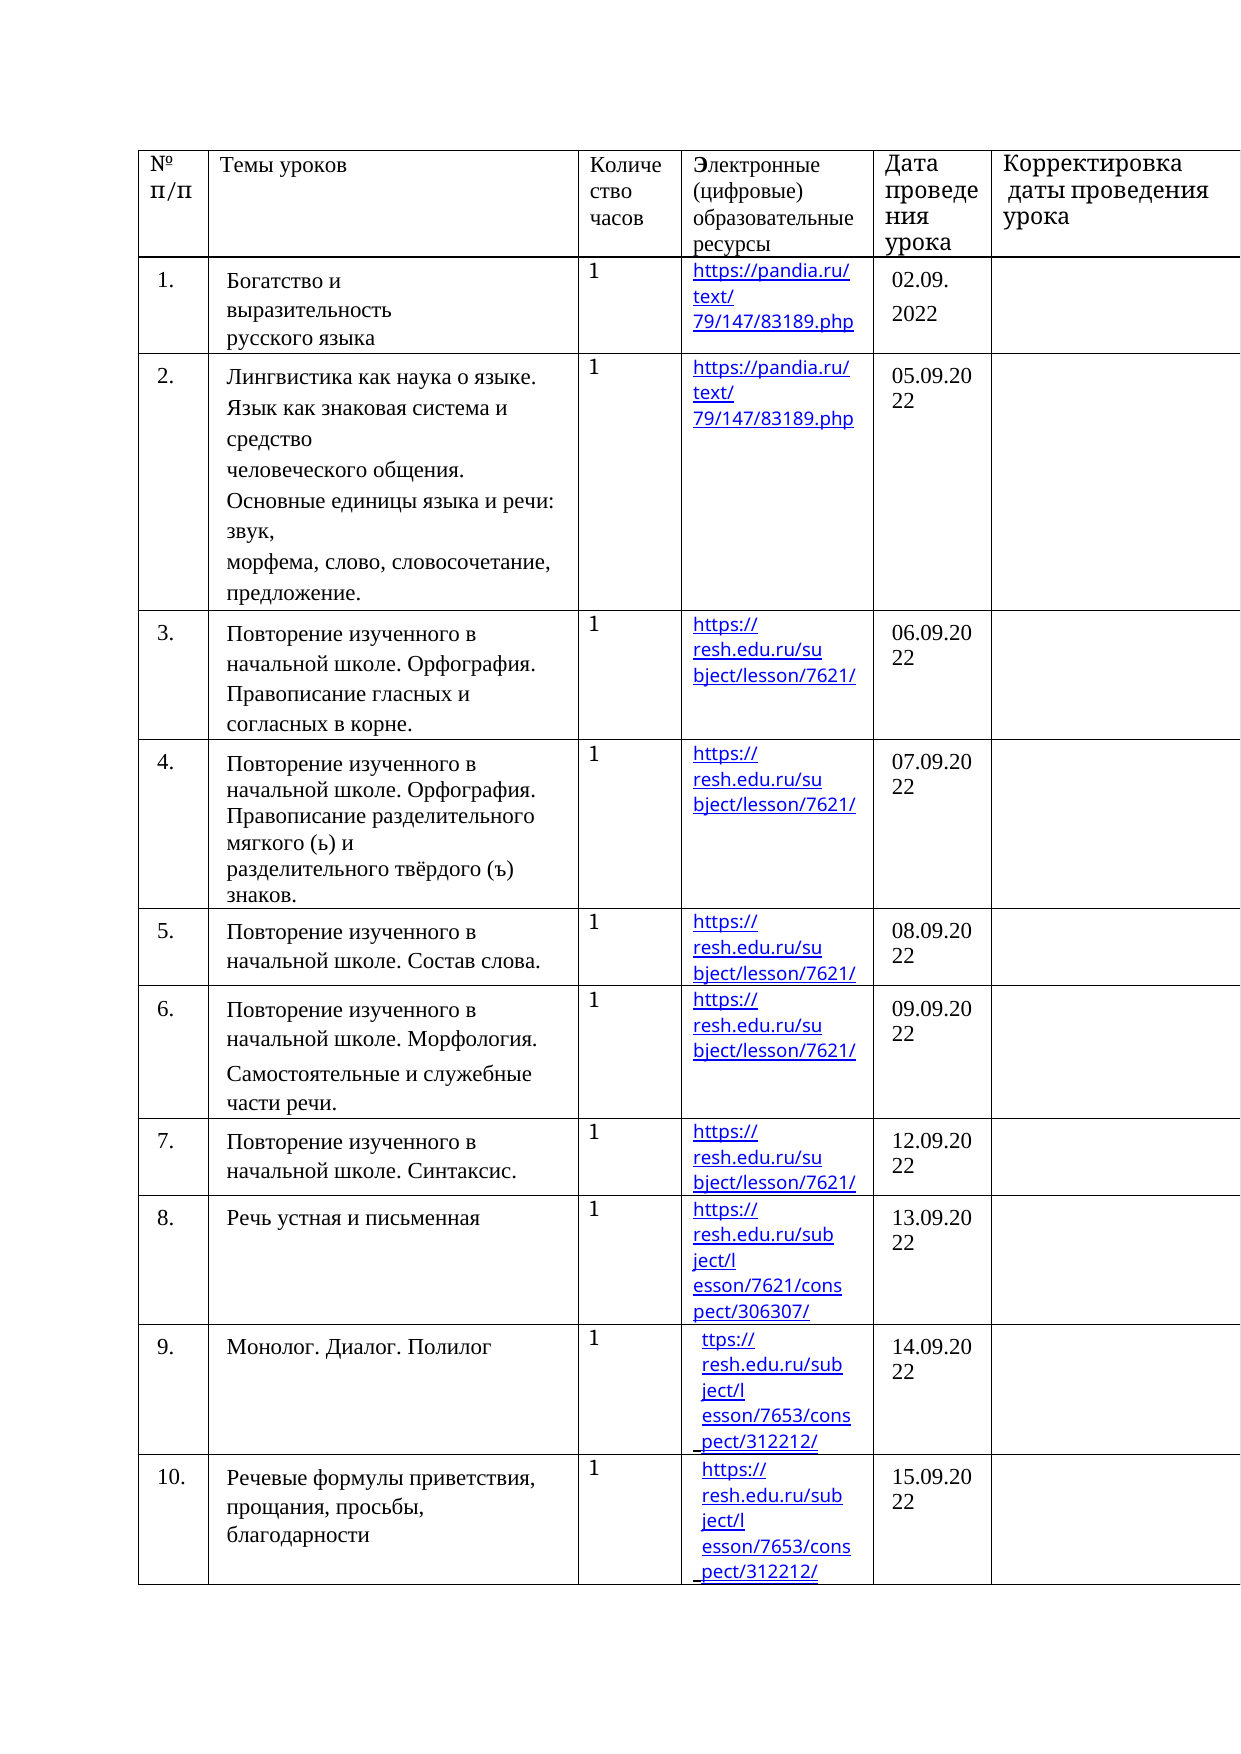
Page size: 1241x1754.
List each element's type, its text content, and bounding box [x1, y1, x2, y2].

table_cell Лингвистика как наука о языке. Язык как знаковая система и средство человеческого общения. Основные единицы языка и речи: звук, морфема, слово, словосочетание, предложение. [209, 354, 578, 610]
table_header Электронные (цифровые) образовательные ресурсы [682, 151, 873, 256]
table_cell 06.09.2022 [874, 611, 991, 739]
table_cell [992, 909, 1240, 985]
table_cell 10. [139, 1455, 208, 1584]
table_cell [682, 1455, 873, 1584]
table_cell Повторение изученного в начальной школе. Орфография. Правописание гласных и согласных в корне. [209, 611, 578, 739]
table_cell https://resh.edu.ru/su bject/lesson/7621/ [682, 986, 873, 1117]
table_cell 1 [579, 986, 681, 1117]
table_cell 1 [579, 740, 681, 908]
table_cell ttps://resh.edu.ru/sub ject/lesson/7653/cons pect/312212/ [682, 1325, 873, 1454]
table_header Количество часов [579, 151, 681, 256]
table_cell 4. [139, 740, 208, 908]
table_cell [992, 611, 1240, 739]
table_cell 12.09.2022 [874, 1119, 991, 1195]
table_cell 1 [579, 909, 681, 985]
table_cell 1. [139, 258, 208, 353]
table_cell 1 [579, 258, 681, 353]
table_cell Богатство и выразительность русского языка [209, 258, 578, 353]
table_cell [992, 258, 1240, 353]
table_cell 14.09.2022 [874, 1325, 991, 1454]
table_cell [992, 1325, 1240, 1454]
table_cell 2. [139, 354, 208, 610]
table_cell https://resh.edu.ru/su bject/lesson/7621/ [682, 909, 873, 985]
table_header № п/п [139, 151, 208, 256]
table_cell Повторение изученного в начальной школе. Синтаксис. [209, 1119, 578, 1195]
table_cell [992, 1196, 1240, 1324]
table_cell Повторение изученного в начальной школе. Состав слова. [209, 909, 578, 985]
table_cell Речь устная и письменная [209, 1196, 578, 1324]
table_cell [992, 1119, 1240, 1195]
table_cell 1 [579, 1119, 681, 1195]
table_cell 9. [139, 1325, 208, 1454]
table_cell https://resh.edu.ru/su bject/lesson/7621/ [682, 740, 873, 908]
table_cell 09.09.2022 [874, 986, 991, 1117]
table_header Темы уроков [209, 151, 578, 256]
table_cell https://pandia.ru/text/ 79/147/83189.php [682, 354, 873, 610]
table_cell 5. [139, 909, 208, 985]
table_cell Повторение изученного в начальной школе. Морфология. Самостоятельные и служебные части речи. [209, 986, 578, 1117]
table_cell 1 [579, 354, 681, 610]
table_cell Речевые формулы приветствия, прощания, просьбы, благодарности [209, 1455, 578, 1584]
table_cell https://resh.edu.ru/su bject/lesson/7621/ [682, 1119, 873, 1195]
table_cell 1 [579, 611, 681, 739]
table_cell https://pandia.ru/text/ 79/147/83189.php [682, 258, 873, 353]
table_cell 13.09.2022 [874, 1196, 991, 1324]
table_cell 1 [579, 1196, 681, 1324]
table_cell 02.09. 2022 [874, 258, 991, 353]
table_cell https://resh.edu.ru/sub ject/lesson/7621/cons pect/306307/ [682, 1196, 873, 1324]
table_cell [992, 1455, 1240, 1584]
table_cell [992, 354, 1240, 610]
table_cell 8. [139, 1196, 208, 1324]
table_header Дата проведения урока [874, 151, 991, 256]
table_cell 6. [139, 986, 208, 1117]
table_cell 07.09.2022 [874, 740, 991, 908]
table_cell 1 [579, 1455, 681, 1584]
table_header Корректировка даты проведения урока [992, 151, 1240, 256]
table_cell 08.09.2022 [874, 909, 991, 985]
table_cell [992, 740, 1240, 908]
table_cell 05.09.2022 [874, 354, 991, 610]
table_cell 1 [579, 1325, 681, 1454]
table_cell 15.09.2022 [874, 1455, 991, 1584]
table_cell https://resh.edu.ru/su bject/lesson/7621/ [682, 611, 873, 739]
table_cell Повторение изученного в начальной школе. Орфография. Правописание разделительного мягкого (ь) и разделительного твёрдого (ъ) знаков. [209, 740, 578, 908]
table_cell [992, 986, 1240, 1117]
table_cell 3. [139, 611, 208, 739]
table_cell Монолог. Диалог. Полилог [209, 1325, 578, 1454]
table_cell 7. [139, 1119, 208, 1195]
